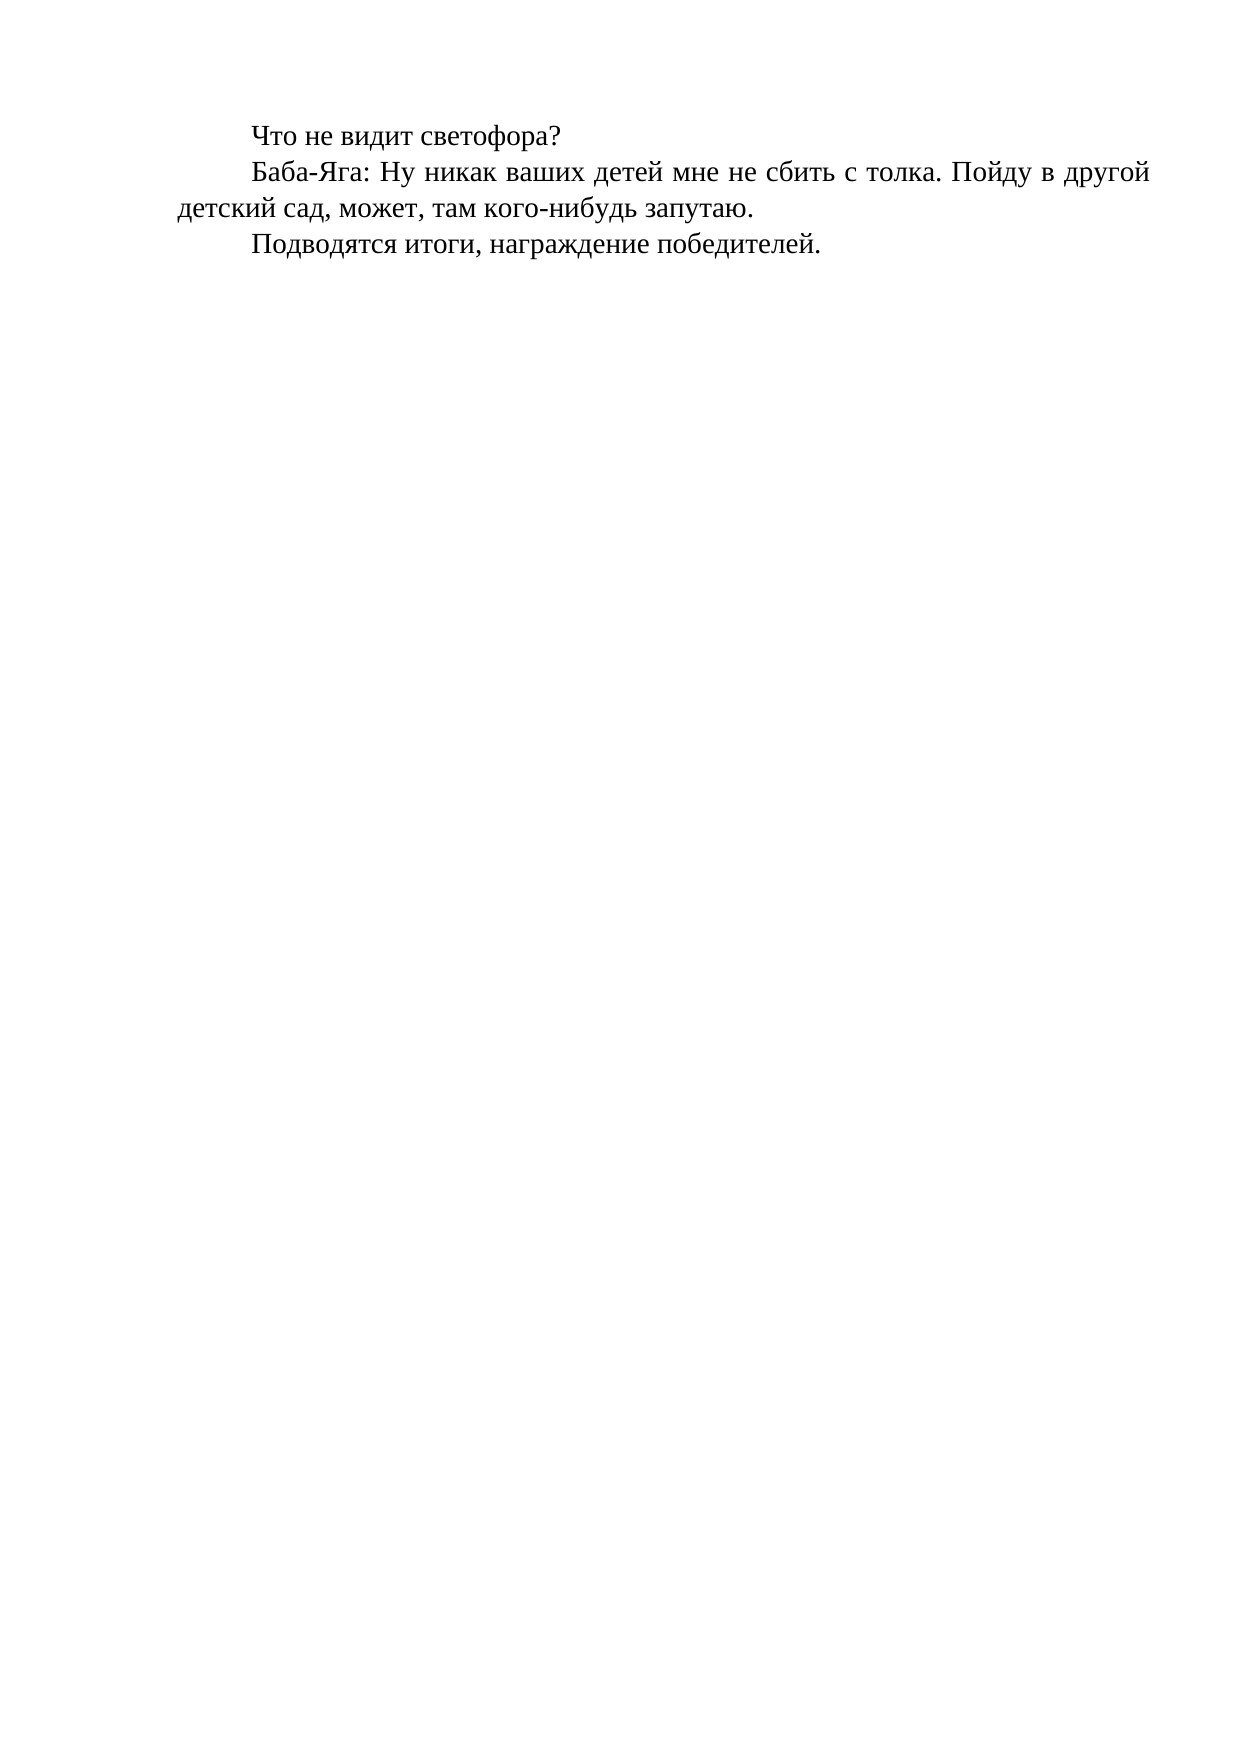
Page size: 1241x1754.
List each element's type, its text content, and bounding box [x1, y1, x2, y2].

text Что не видит светофора? [177, 118, 1152, 152]
text Подводятся итоги, награждение победителей. [177, 227, 1152, 260]
text Баба-Яга: Ну никак ваших детей мне не сбить с толка. Пойду в другой детский сад, может, там кого-нибудь запутаю. [177, 154, 1152, 224]
